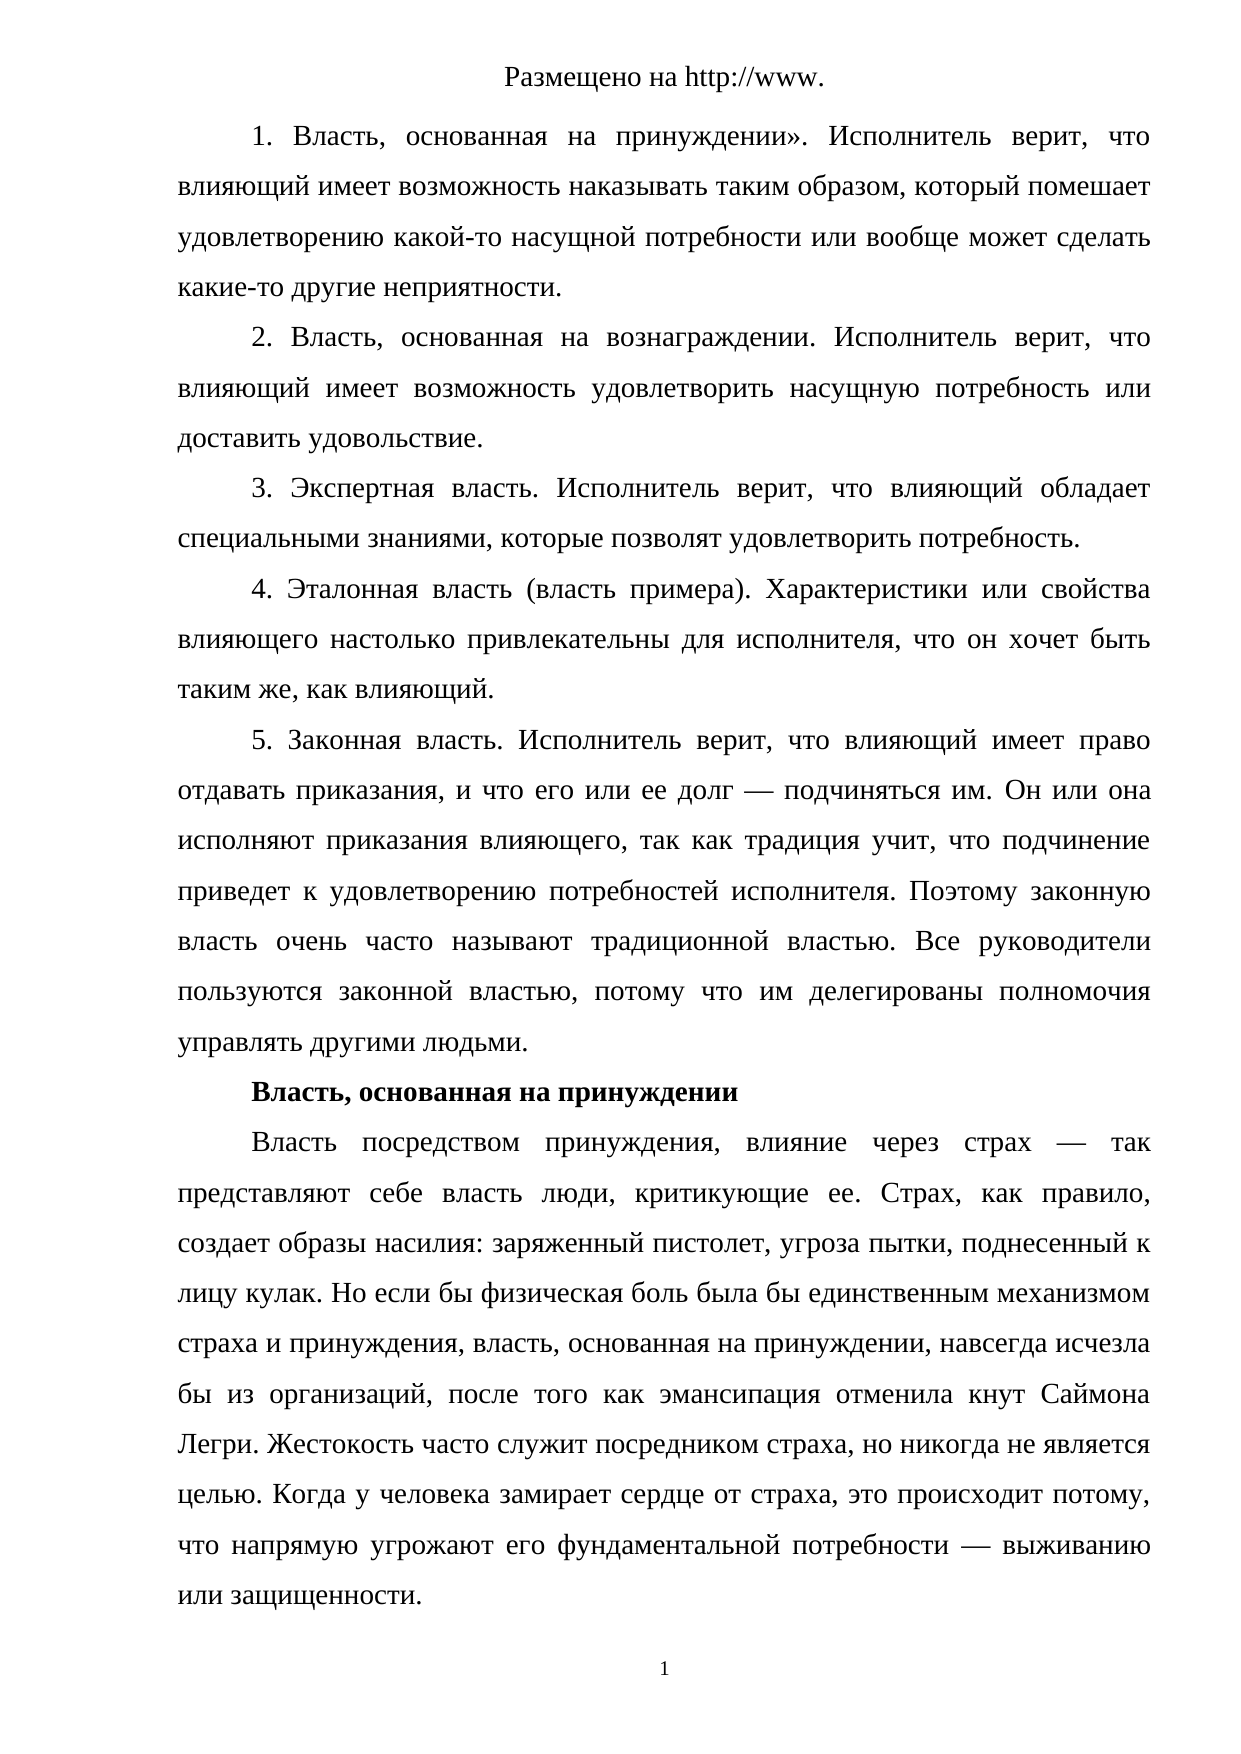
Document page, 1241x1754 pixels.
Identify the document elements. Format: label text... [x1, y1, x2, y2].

text 1. Власть, основанная на принуждении». Исполнитель верит, что влияющий имеет возможность наказывать таким образом, который помешает удовлетворению какой-то насущной потребности или вообще может сделать какие-то другие неприятности. [177, 118, 1152, 303]
text Власть посредством принуждения, влияние через страх — так представляют себе власть люди, критикующие ее. Страх, как правило, создает образы насилия: заряженный пистолет, угроза пытки, поднесенный к лицу кулак. Но если бы физическая боль была бы единственным механизмом страха и принуждения, власть, основанная на принуждении, навсегда исчезла бы из организаций, после того как эмансипация отменила кнут Саймона Легри. Жестокость часто служит посредником страха, но никогда не является целью. Когда у человека замирает сердце от страха, это происходит потому, что напрямую угрожают его фундаментальной потребности — выживанию или защищенности. [177, 1124, 1152, 1611]
text 2. Власть, основанная на вознаграждении. Исполнитель верит, что влияющий имеет возможность удовлетворить насущную потребность или доставить удовольствие. [177, 319, 1152, 453]
text 5. Законная власть. Исполнитель верит, что влияющий имеет право отдавать приказания, и что его или ее долг — подчиняться им. Oн или она исполняют приказания влияющего, так как традиция учит, что подчинение приведет к удовлетворению потребностей исполнителя. Поэтому законную власть очень часто называют традиционной властью. Все руководители пользуются законной властью, потому что им делегированы полномочия управлять другими людьми. [177, 722, 1152, 1057]
text 4. Эталонная власть (власть примера). Характеристики или свойства влияющего настолько привлекательны для исполнителя, что он хочет быть таким же, как влияющий. [177, 571, 1152, 705]
text 3. Экспертная власть. Исполнитель верит, что влияющий обладает специальными знаниями, которые позволят удовлетворить потребность. [177, 470, 1152, 554]
text Власть, основанная на принуждении [177, 1074, 1152, 1108]
